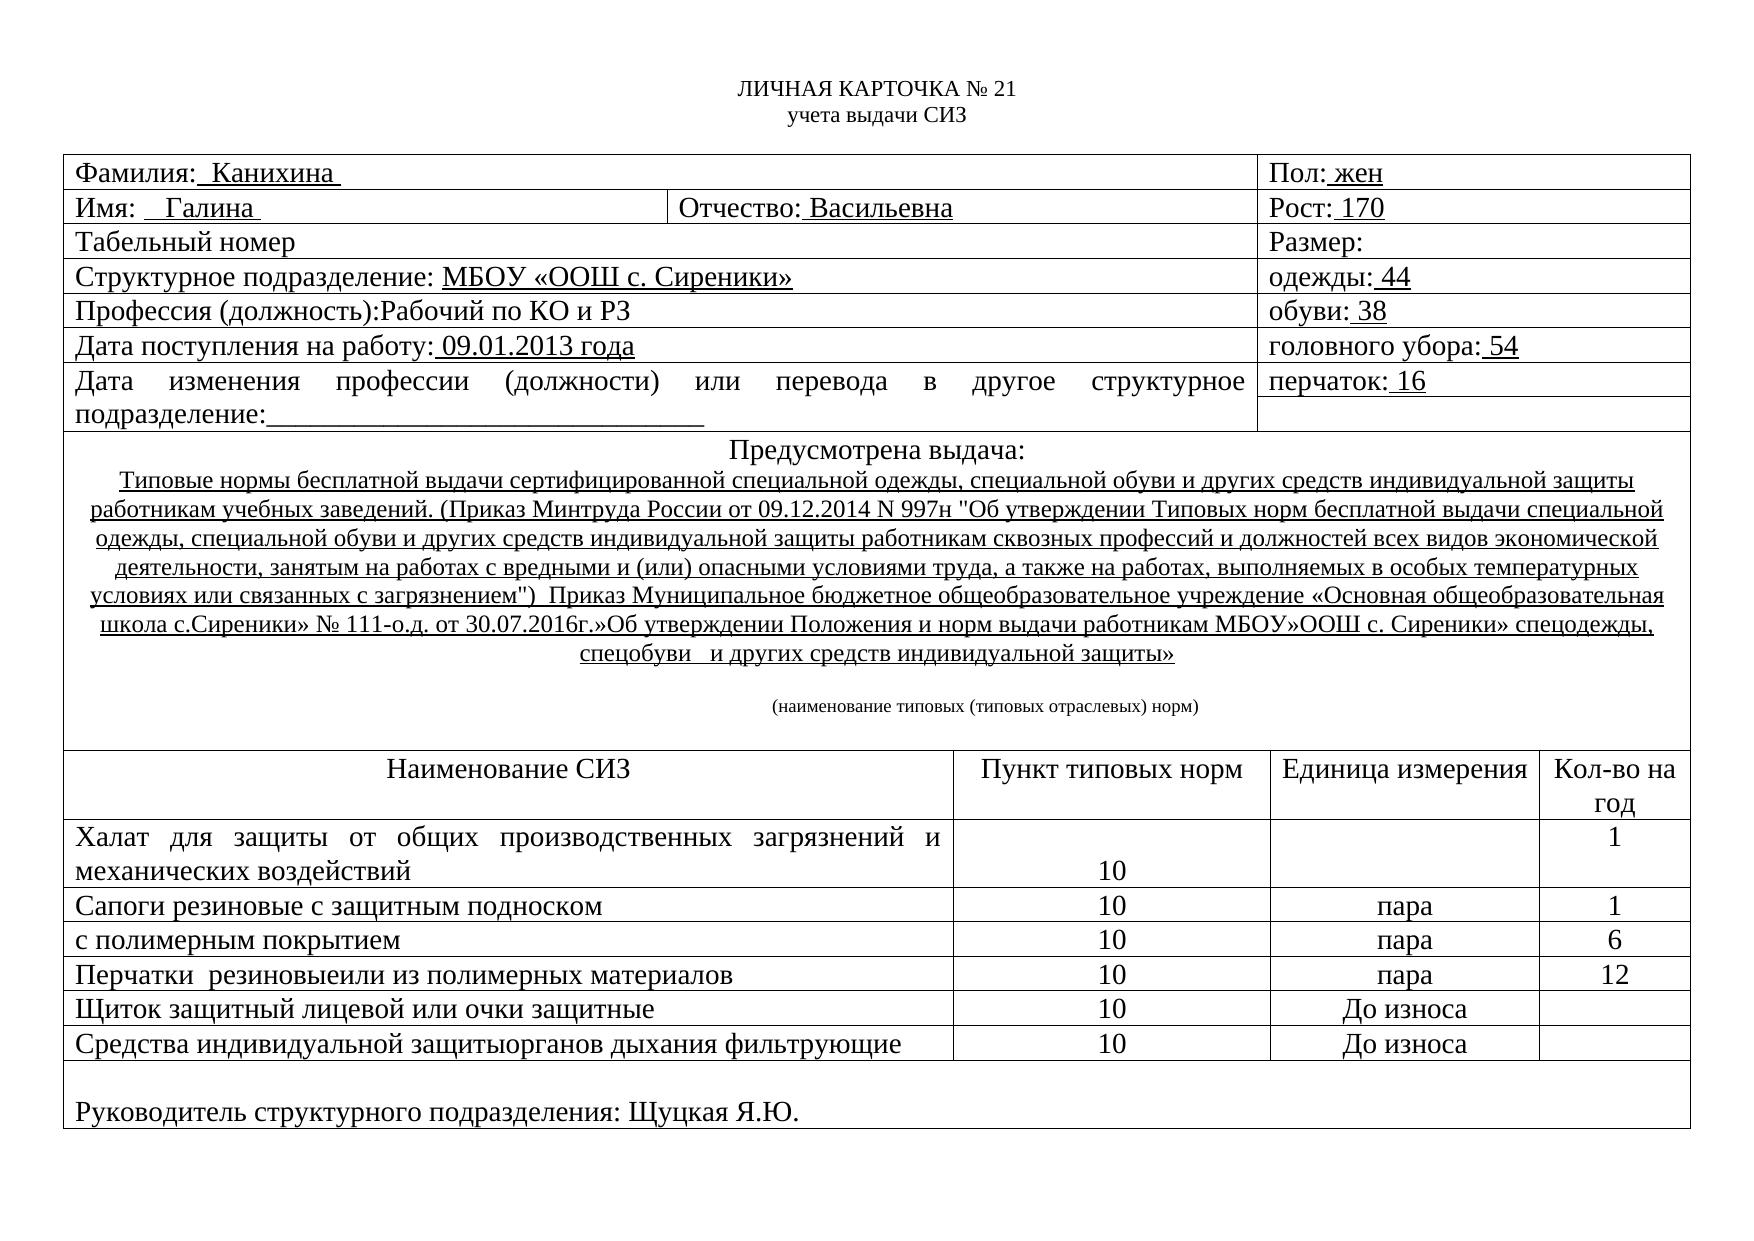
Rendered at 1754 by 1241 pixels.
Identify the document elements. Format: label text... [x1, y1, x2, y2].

table_cell 10 [954, 991, 1270, 1025]
table_cell Сапоги резиновые с защитным подноском [64, 888, 953, 921]
table_cell 1 [1540, 820, 1690, 887]
table_cell До износа [1271, 1026, 1539, 1059]
table_cell 10 [954, 820, 1270, 887]
table_cell Щиток защитный лицевой или очки защитные [64, 991, 953, 1025]
table_cell пара [1271, 922, 1539, 956]
table_cell головного убора: 54 [1258, 328, 1690, 362]
table_cell Профессия (должность):Рабочий по КО и РЗ [64, 294, 1257, 327]
table_cell Перчатки резиновыеили из полимерных материалов [64, 957, 953, 990]
table_cell Табельный номер [64, 224, 1257, 258]
table_header Пол: жен [1258, 155, 1690, 189]
table_cell Отчество: Васильевна [668, 190, 1257, 223]
table_header Фамилия: Канихина [64, 155, 1257, 189]
table_cell одежды: 44 [1258, 259, 1690, 292]
table_cell Дата поступления на работу: 09.01.2013 года [64, 328, 1257, 362]
table_cell Имя: Галина [64, 190, 667, 223]
table_cell Средства индивидуальной защитыорганов дыхания фильтрующие [64, 1026, 953, 1059]
table_cell обуви: 38 [1258, 294, 1690, 327]
table_cell Единица измерения [1271, 751, 1539, 818]
table_cell 1 [1540, 888, 1690, 921]
table_cell 10 [954, 922, 1270, 956]
table_cell 10 [954, 957, 1270, 990]
table_cell 6 [1540, 922, 1690, 956]
table_cell [1258, 397, 1690, 431]
table_cell 10 [954, 888, 1270, 921]
table_cell Пункт типовых норм [954, 751, 1270, 818]
table_cell Халат для защиты от общих производственных загрязнений и механических воздействий [64, 820, 953, 887]
table_cell 10 [954, 1026, 1270, 1059]
table_cell Размер: [1258, 224, 1690, 258]
table_cell Руководитель структурного подразделения: Щуцкая Я.Ю. [64, 1061, 1690, 1128]
table_cell с полимерным покрытием [64, 922, 953, 956]
table_cell Рост: 170 [1258, 190, 1690, 223]
table_cell перчаток: 16 [1258, 363, 1690, 396]
table_cell [1540, 991, 1690, 1025]
table_cell [1271, 820, 1539, 887]
table_cell [1540, 1026, 1690, 1059]
table_cell пара [1271, 957, 1539, 990]
table_cell Кол-во на год [1540, 751, 1690, 818]
table_cell Структурное подразделение: МБОУ «ООШ с. Сиреники» [64, 259, 1257, 292]
table_cell Дата изменения профессии (должности) или перевода в другое структурное подразделение:______________________________ [64, 363, 1257, 431]
table_cell пара [1271, 888, 1539, 921]
text учета выдачи СИЗ [75, 101, 1679, 128]
table_cell Наименование СИЗ [64, 751, 953, 818]
text ЛИЧНАЯ КАРТОЧКА № 21 [75, 75, 1679, 101]
table_cell 12 [1540, 957, 1690, 990]
table_cell До износа [1271, 991, 1539, 1025]
table_cell Предусмотрена выдача: Типовые нормы бесплатной выдачи сертифицированной специальной одежды, специальной обуви и других средств индивидуальной защиты работникам учебных заведений. (Приказ Минтруда России от 09.12.2014 N 997н "Об утверждении Типовых норм бесплатной выдачи специальной одежды, специальной обуви и других средств индивидуальной защиты работникам сквозных профессий и должностей всех видов экономической деятельности, занятым на работах с вредными и (или) опасными условиями труда, а также на работах, выполняемых в особых температурных условиях или связанных с загрязнением") Приказ Муниципальное бюджетное общеобразовательное учреждение «Основная общеобразовательная школа с.Сиреники» № 111-о.д. от 30.07.2016г.»Об утверждении Положения и норм выдачи работникам МБОУ»ООШ с. Сиреники» спецодежды, спецобуви и других средств индивидуальной защиты» (наименование типовых (типовых отраслевых) норм) [64, 432, 1690, 750]
